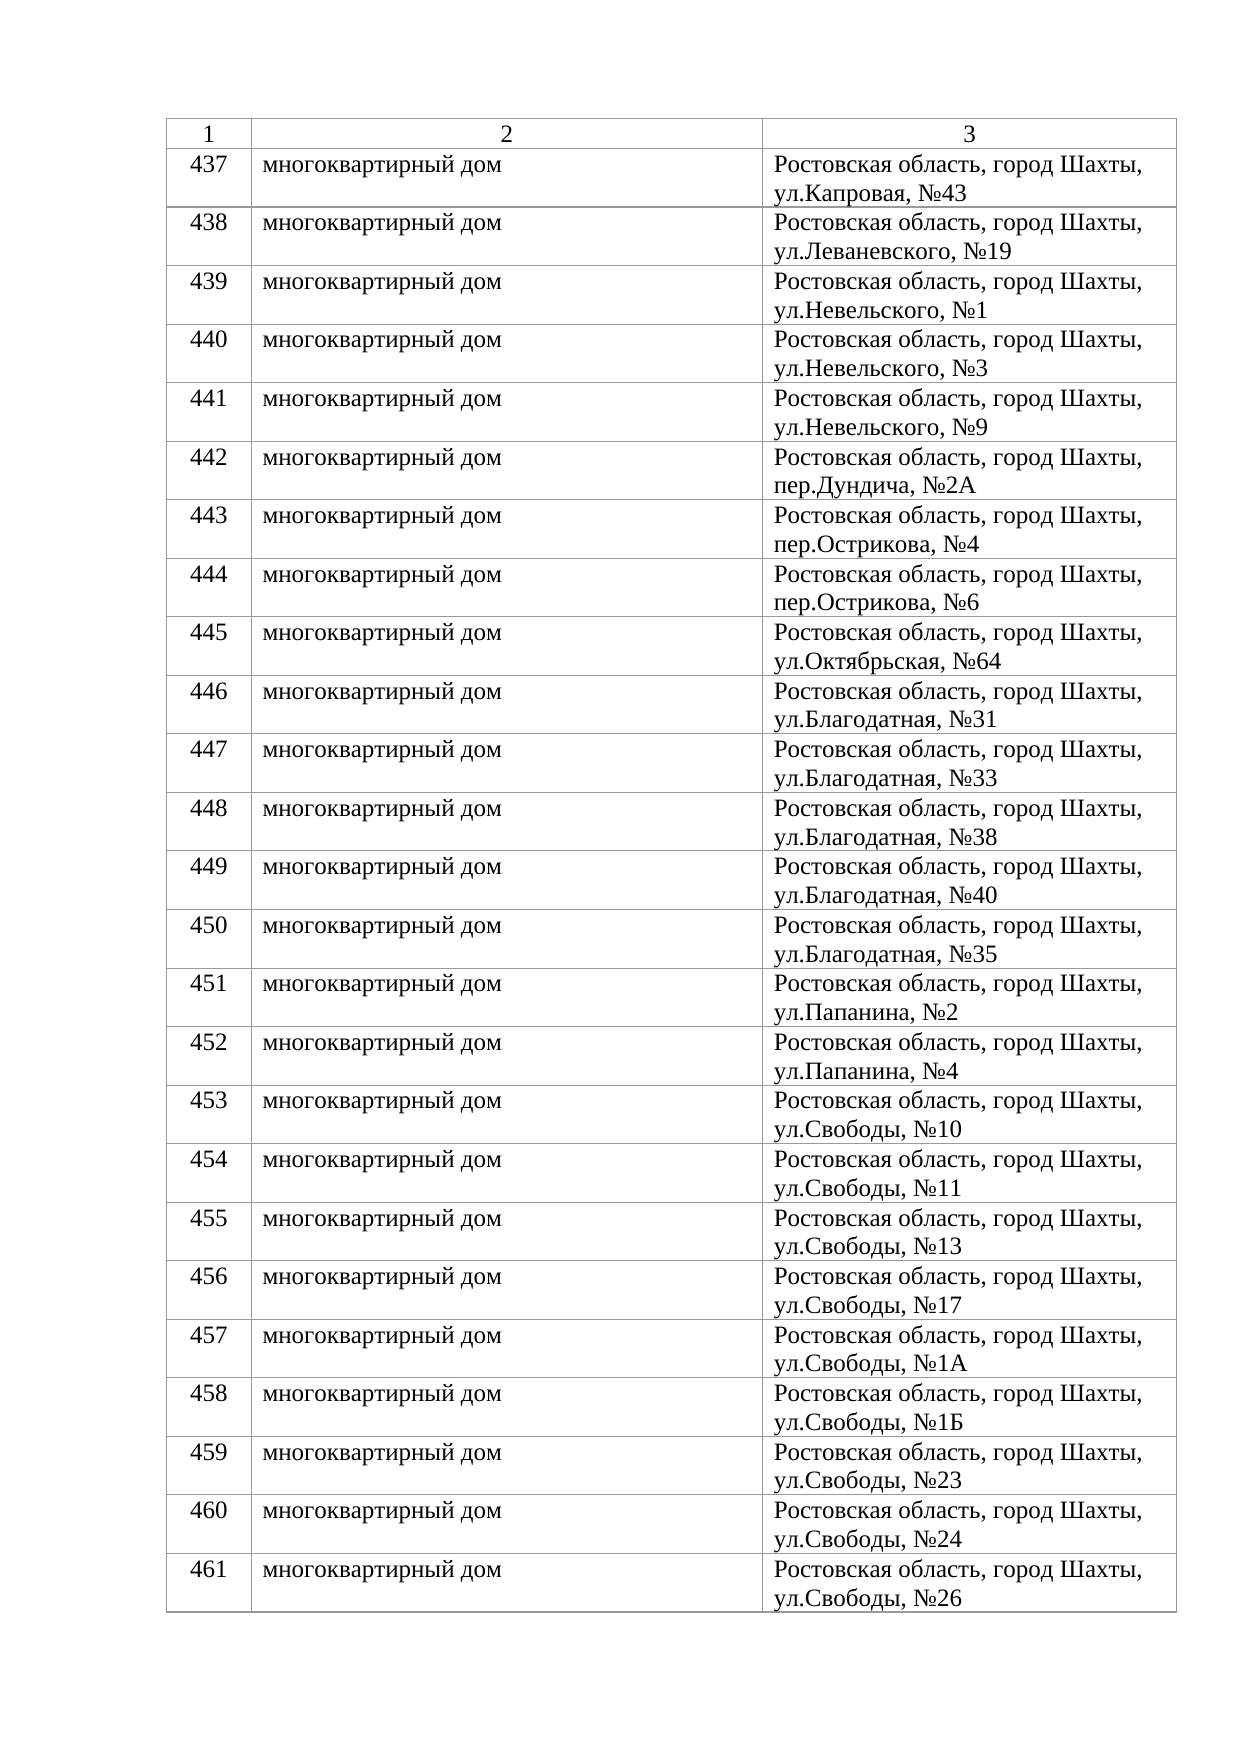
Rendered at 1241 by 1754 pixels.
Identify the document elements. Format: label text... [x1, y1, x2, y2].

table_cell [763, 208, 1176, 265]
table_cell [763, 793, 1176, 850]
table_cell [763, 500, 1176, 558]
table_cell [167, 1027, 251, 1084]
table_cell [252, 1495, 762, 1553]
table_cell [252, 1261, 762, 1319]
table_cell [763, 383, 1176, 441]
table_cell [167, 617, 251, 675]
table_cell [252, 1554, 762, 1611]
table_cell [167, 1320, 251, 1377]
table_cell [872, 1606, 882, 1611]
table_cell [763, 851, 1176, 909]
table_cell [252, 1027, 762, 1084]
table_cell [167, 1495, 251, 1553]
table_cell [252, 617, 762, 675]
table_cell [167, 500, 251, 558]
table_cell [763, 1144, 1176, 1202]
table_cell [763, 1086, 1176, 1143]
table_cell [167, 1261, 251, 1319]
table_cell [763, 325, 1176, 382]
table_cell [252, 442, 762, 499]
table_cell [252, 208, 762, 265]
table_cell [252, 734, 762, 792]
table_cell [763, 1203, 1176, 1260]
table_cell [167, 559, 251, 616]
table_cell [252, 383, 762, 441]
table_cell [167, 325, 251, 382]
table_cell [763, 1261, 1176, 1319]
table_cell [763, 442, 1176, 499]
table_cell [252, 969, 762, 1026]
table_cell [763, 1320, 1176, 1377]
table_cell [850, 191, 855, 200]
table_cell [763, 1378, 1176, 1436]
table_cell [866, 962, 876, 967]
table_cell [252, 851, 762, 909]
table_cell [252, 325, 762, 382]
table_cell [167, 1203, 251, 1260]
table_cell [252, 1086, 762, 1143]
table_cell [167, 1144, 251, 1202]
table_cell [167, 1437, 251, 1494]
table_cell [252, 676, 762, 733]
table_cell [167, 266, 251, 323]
table_header 2 [252, 119, 762, 148]
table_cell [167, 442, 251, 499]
table_header 1 [167, 119, 251, 148]
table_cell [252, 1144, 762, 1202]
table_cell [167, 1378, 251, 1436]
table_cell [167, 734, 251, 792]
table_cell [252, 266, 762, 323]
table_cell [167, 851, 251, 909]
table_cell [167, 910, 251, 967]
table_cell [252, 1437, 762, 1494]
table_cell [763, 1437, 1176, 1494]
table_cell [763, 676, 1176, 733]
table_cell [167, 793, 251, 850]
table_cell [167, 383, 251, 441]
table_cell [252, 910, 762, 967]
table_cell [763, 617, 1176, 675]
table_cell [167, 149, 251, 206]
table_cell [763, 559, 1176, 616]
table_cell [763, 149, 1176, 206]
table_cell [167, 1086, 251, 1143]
table_header 3 [763, 119, 1176, 148]
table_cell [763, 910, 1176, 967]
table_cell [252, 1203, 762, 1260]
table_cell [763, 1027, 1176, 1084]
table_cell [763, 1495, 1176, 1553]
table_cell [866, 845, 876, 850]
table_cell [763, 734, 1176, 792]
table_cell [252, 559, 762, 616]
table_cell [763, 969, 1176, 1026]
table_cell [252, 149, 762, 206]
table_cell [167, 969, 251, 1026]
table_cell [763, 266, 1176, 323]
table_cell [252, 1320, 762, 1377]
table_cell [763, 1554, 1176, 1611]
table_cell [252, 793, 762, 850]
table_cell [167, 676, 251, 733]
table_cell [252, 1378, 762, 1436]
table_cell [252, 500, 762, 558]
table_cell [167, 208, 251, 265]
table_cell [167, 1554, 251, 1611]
